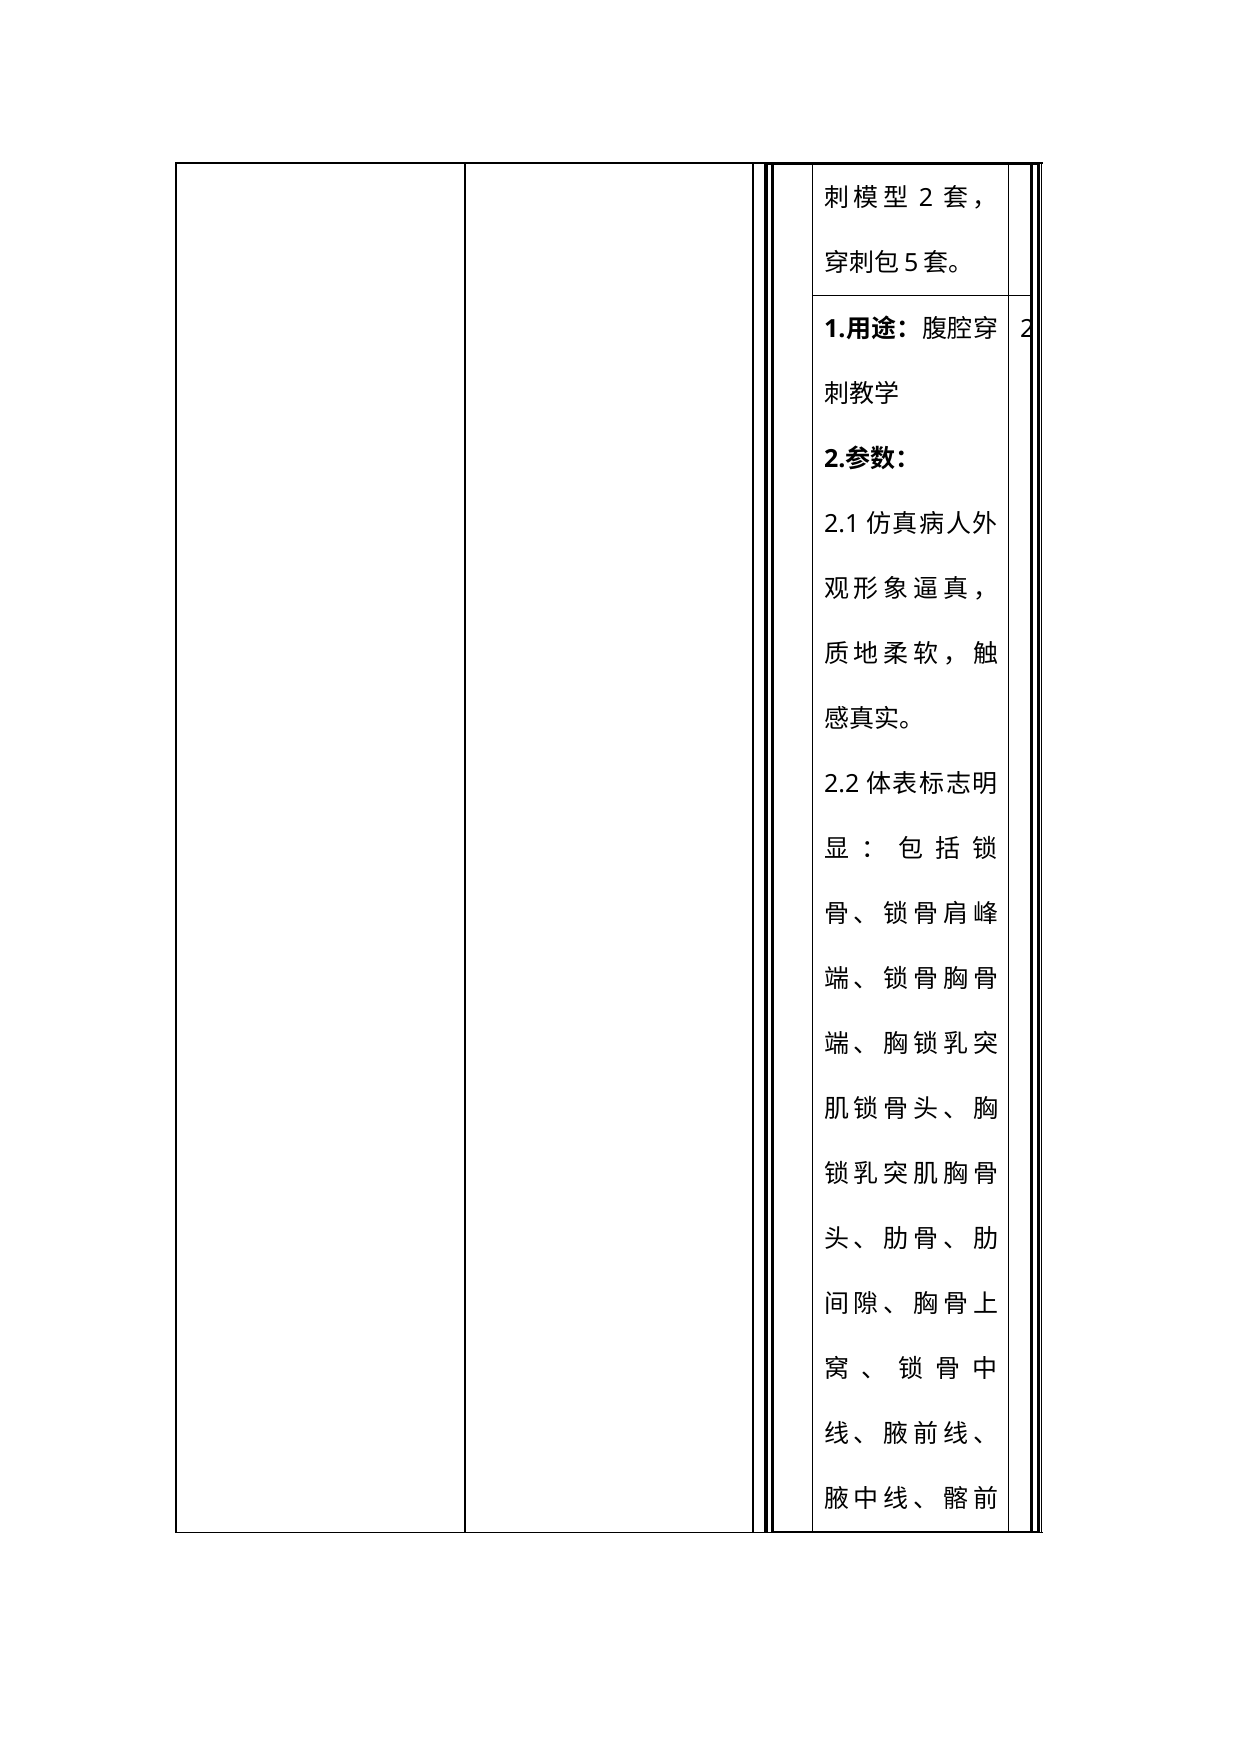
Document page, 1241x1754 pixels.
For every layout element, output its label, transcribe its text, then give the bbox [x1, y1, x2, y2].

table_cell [1009, 165, 1030, 295]
table_cell [466, 164, 752, 1532]
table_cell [813, 296, 1008, 1531]
table_cell 1 [177, 164, 464, 1532]
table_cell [754, 164, 764, 1532]
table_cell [813, 165, 1008, 295]
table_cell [774, 165, 812, 1531]
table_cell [1033, 165, 1037, 1531]
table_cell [1009, 296, 1030, 1531]
